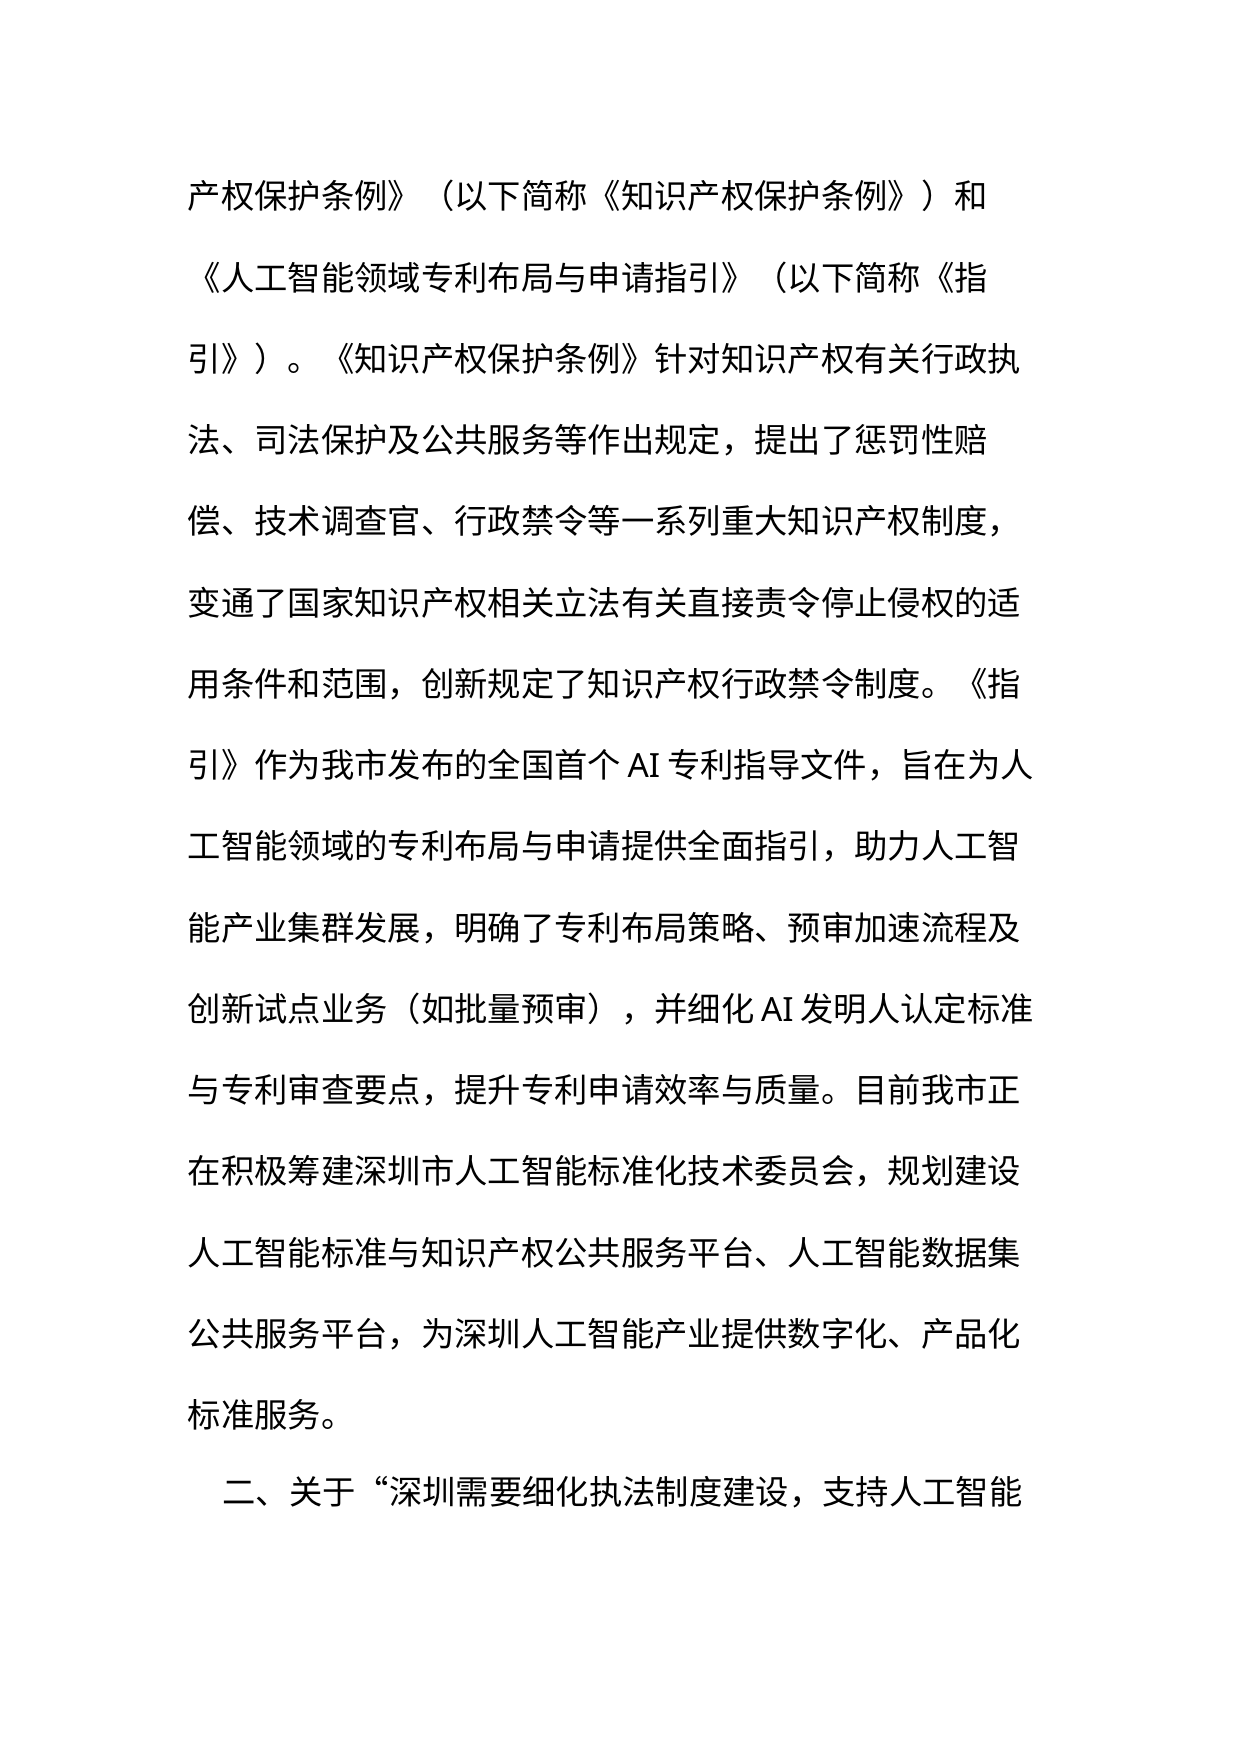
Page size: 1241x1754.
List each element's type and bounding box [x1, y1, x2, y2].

text [187, 1458, 1053, 1523]
text [187, 162, 1053, 1446]
